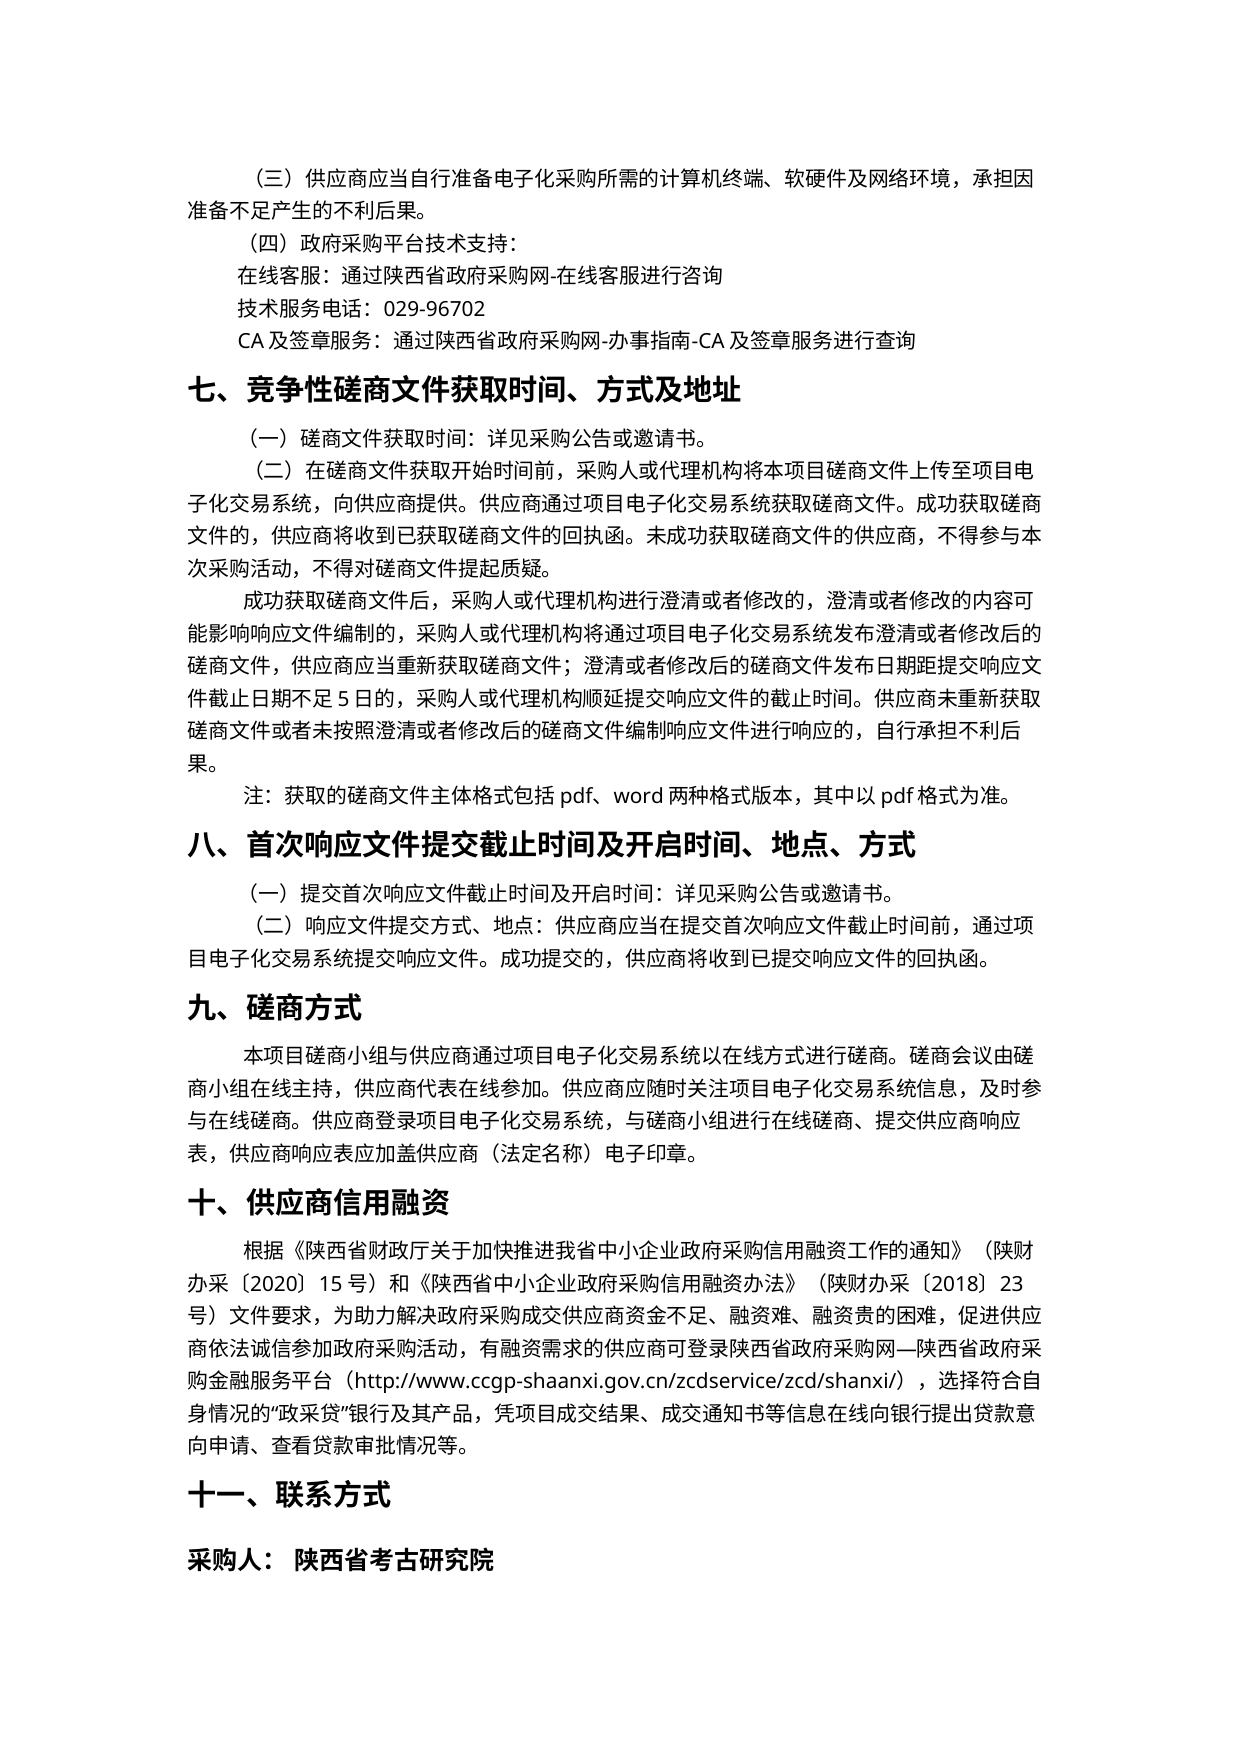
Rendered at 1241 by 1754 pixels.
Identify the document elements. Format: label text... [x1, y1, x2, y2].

text （一）磋商文件获取时间：详见采购公告或邀请书。 [187, 422, 1053, 454]
text （二）在磋商文件获取开始时间前，采购人或代理机构将本项目磋商文件上传至项目电子化交易系统，向供应商提供。供应商通过项目电子化交易系统获取磋商文件。成功获取磋商文件的，供应商将收到已获取磋商文件的回执函。未成功获取磋商文件的供应商，不得参与本次采购活动，不得对磋商文件提起质疑。 [187, 454, 1053, 584]
text 七、竞争性磋商文件获取时间、方式及地址 [187, 357, 1053, 422]
text 本项目磋商小组与供应商通过项目电子化交易系统以在线方式进行磋商。磋商会议由磋商小组在线主持，供应商代表在线参加。供应商应随时关注项目电子化交易系统信息，及时参与在线磋商。供应商登录项目电子化交易系统，与磋商小组进行在线磋商、提交供应商响应表，供应商响应表应加盖供应商（法定名称）电子印章。 [187, 1039, 1053, 1169]
text 十、供应商信用融资 [187, 1169, 1053, 1234]
text （三）供应商应当自行准备电子化采购所需的计算机终端、软硬件及网络环境，承担因准备不足产生的不利后果。 [187, 162, 1053, 227]
text （四）政府采购平台技术支持： [187, 227, 1053, 259]
text 成功获取磋商文件后，采购人或代理机构进行澄清或者修改的，澄清或者修改的内容可能影响响应文件编制的，采购人或代理机构将通过项目电子化交易系统发布澄清或者修改后的磋商文件，供应商应当重新获取磋商文件；澄清或者修改后的磋商文件发布日期距提交响应文件截止日期不足5日的，采购人或代理机构顺延提交响应文件的截止时间。供应商未重新获取磋商文件或者未按照澄清或者修改后的磋商文件编制响应文件进行响应的，自行承担不利后果。 [187, 584, 1053, 779]
text （一）提交首次响应文件截止时间及开启时间：详见采购公告或邀请书。 [187, 877, 1053, 909]
text CA及签章服务：通过陕西省政府采购网-办事指南-CA及签章服务进行查询 [187, 324, 1053, 357]
text 在线客服：通过陕西省政府采购网-在线客服进行咨询 [187, 259, 1053, 292]
text 九、磋商方式 [187, 974, 1053, 1039]
text 注：获取的磋商文件主体格式包括pdf、word两种格式版本，其中以pdf格式为准。 [187, 779, 1053, 812]
text 十一、联系方式 [187, 1462, 1053, 1527]
text 采购人： 陕西省考古研究院 [187, 1527, 1053, 1592]
text （二）响应文件提交方式、地点：供应商应当在提交首次响应文件截止时间前，通过项目电子化交易系统提交响应文件。成功提交的，供应商将收到已提交响应文件的回执函。 [187, 909, 1053, 974]
text 根据《陕西省财政厅关于加快推进我省中小企业政府采购信用融资工作的通知》（陕财办采〔2020〕15 号）和《陕西省中小企业政府采购信用融资办法》（陕财办采〔2018〕23 号）文件要求，为助力解决政府采购成交供应商资金不足、融资难、融资贵的困难，促进供应商依法诚信参加政府采购活动，有融资需求的供应商可登录陕西省政府采购网—陕西省政府采购金融服务平台（http://www.ccgp-shaanxi.gov.cn/zcdservice/zcd/shanxi/），选择符合自身情况的“政采贷”银行及其产品，凭项目成交结果、成交通知书等信息在线向银行提出贷款意向申请、查看贷款审批情况等。 [187, 1234, 1053, 1462]
text 技术服务电话：029-96702 [187, 292, 1053, 324]
text 八、首次响应文件提交截止时间及开启时间、地点、方式 [187, 812, 1053, 877]
